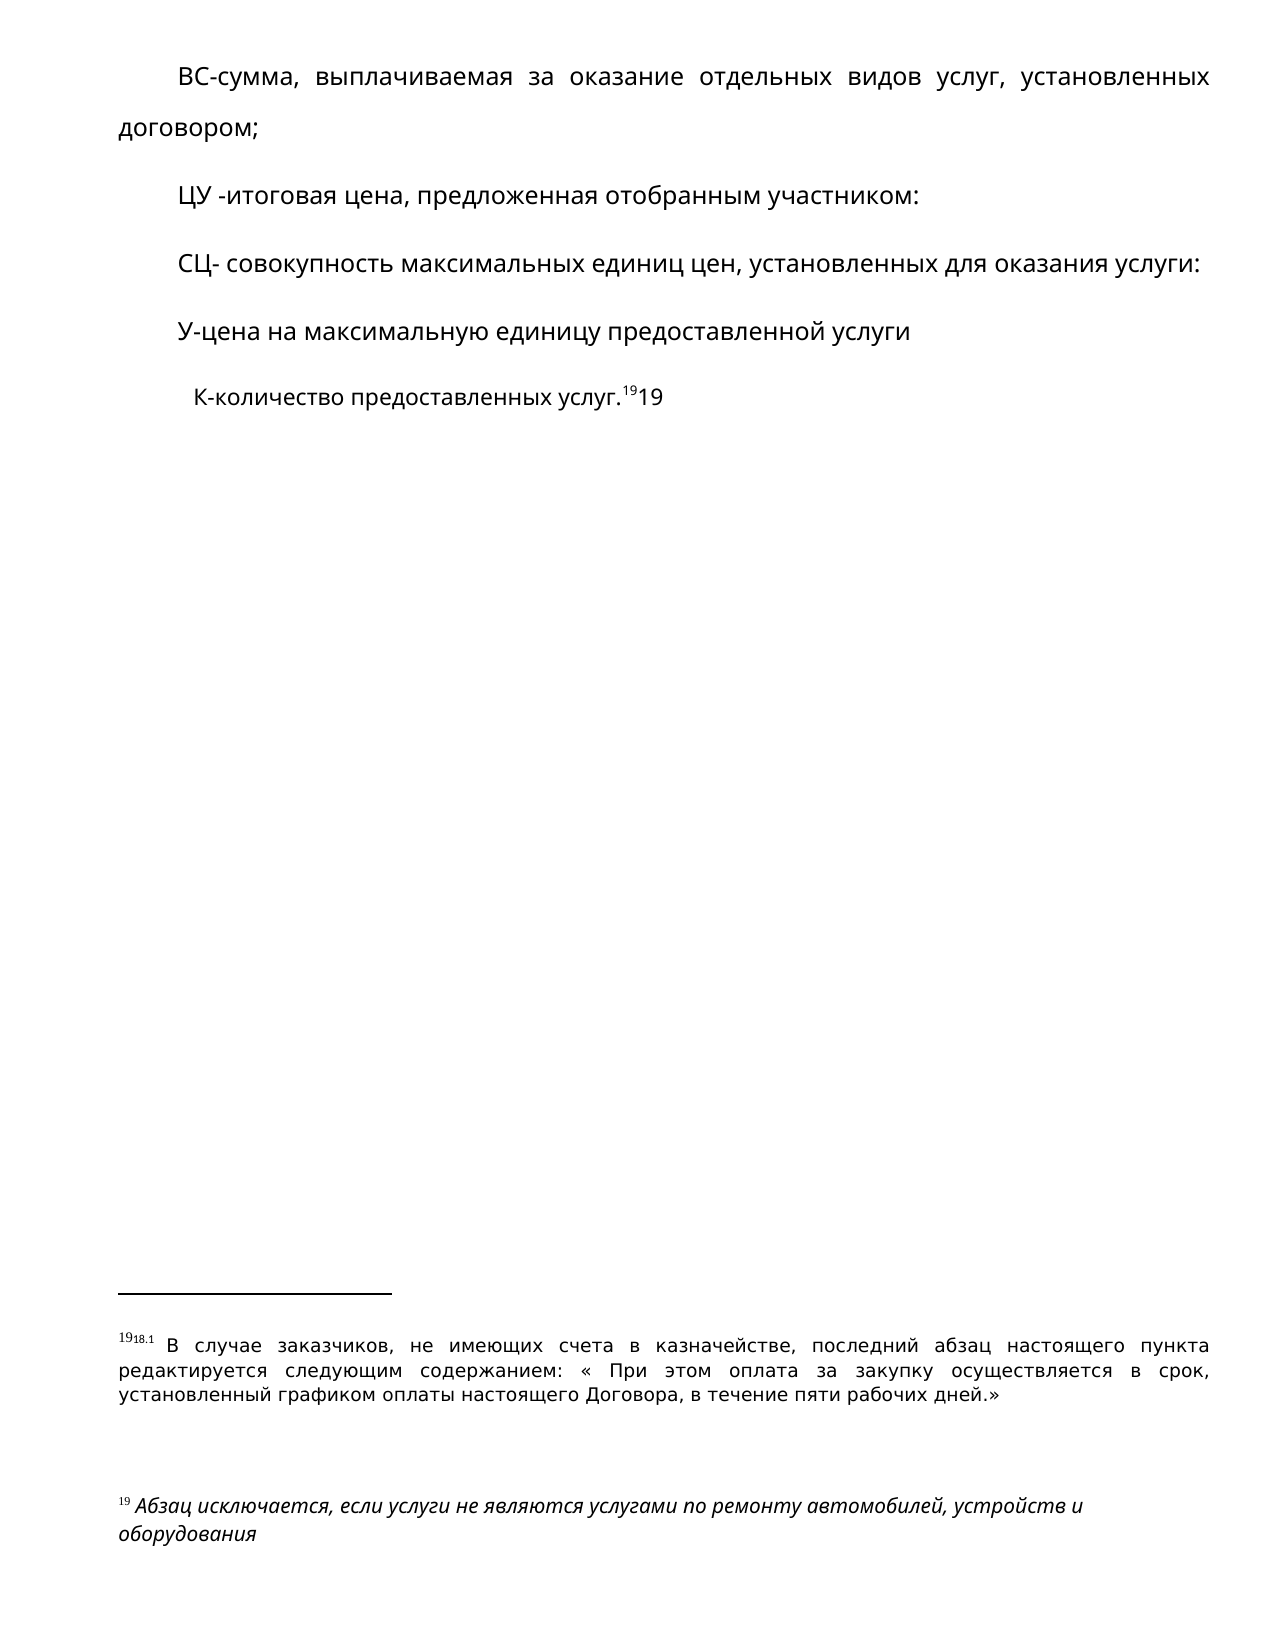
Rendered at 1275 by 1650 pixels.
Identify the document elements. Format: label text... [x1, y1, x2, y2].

text СЦ- совокупность максимальных единиц цен, установленных для оказания услуги: [118, 246, 1211, 279]
text У-цена на максимальную единицу предоставленной услуги [118, 313, 1211, 347]
text ЦУ -итоговая цена, предложенная отобранным участником: [118, 178, 1211, 212]
text ВС-сумма, выплачиваемая за оказание отдельных видов услуг, установленных договором; [118, 59, 1211, 144]
text К-количество предоставленных услуг.19 [118, 381, 1211, 412]
